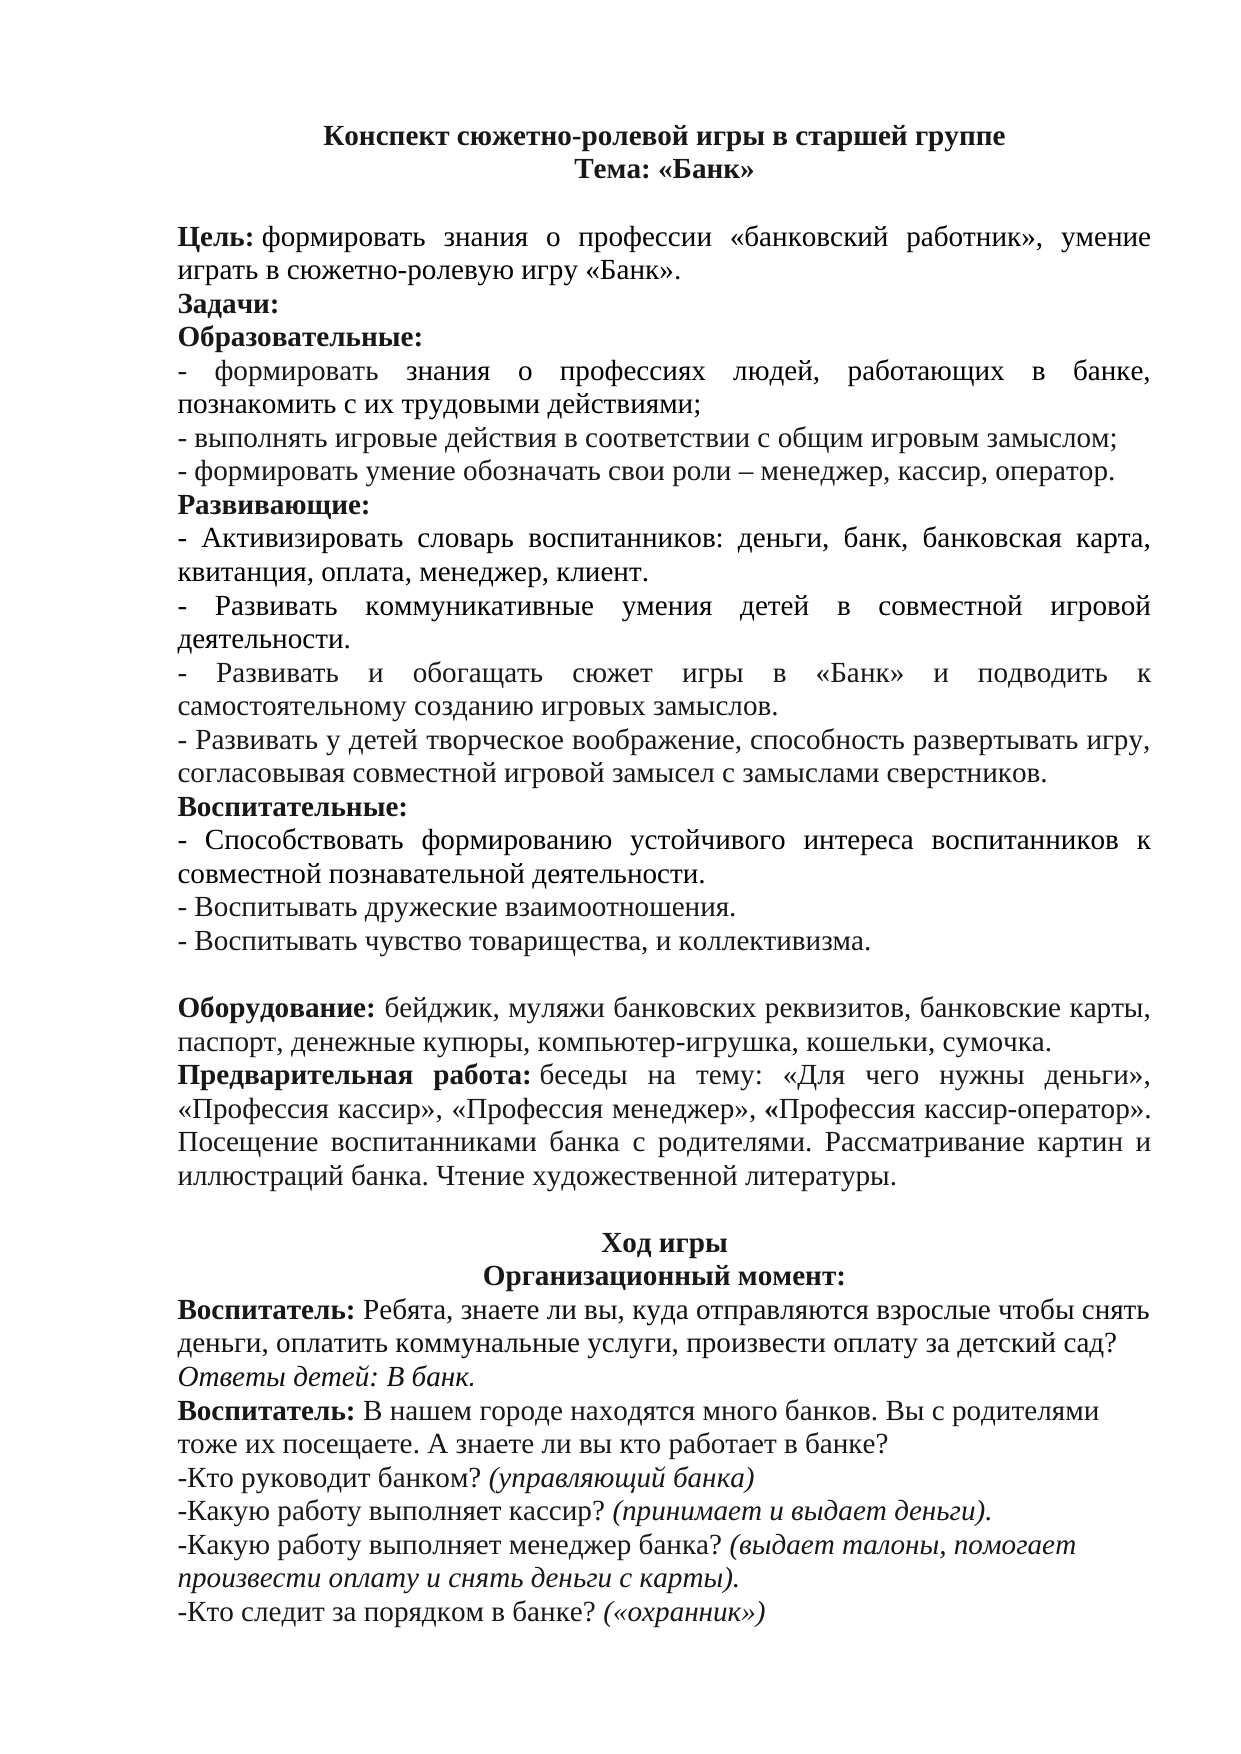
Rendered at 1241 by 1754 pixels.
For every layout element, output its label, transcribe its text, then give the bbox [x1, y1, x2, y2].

text -Какую работу выполняет кассир? (принимает и выдает деньги). [177, 1493, 1152, 1527]
text -Какую работу выполняет менеджер банка? (выдает талоны, помогает произвести оплату и снять деньги с карты). [177, 1527, 1152, 1594]
text - Воспитывать чувство товарищества, и коллективизма. [177, 923, 1152, 957]
text - Развивать и обогащать сюжет игры в «Банк» и подводить к самостоятельному созданию игровых замыслов. [177, 655, 1152, 722]
text Воспитательные: [177, 789, 1152, 822]
text Организационный момент: [177, 1258, 1152, 1292]
text - Воспитывать дружеские взаимоотношения. [177, 889, 1152, 923]
text -Кто руководит банком? (управляющий банка) [177, 1460, 1152, 1493]
text - формировать умение обозначать свои роли – менеджер, кассир, оператор. [177, 453, 1152, 487]
text - Развивать у детей творческое воображение, способность развертывать игру, согласовывая совместной игровой замысел с замыслами сверстников. [177, 722, 1152, 789]
text - Способствовать формированию устойчивого интереса воспитанников к совместной познавательной деятельности. [177, 822, 1152, 889]
text - Активизировать словарь воспитанников: деньги, банк, банковская карта, квитанция, оплата, менеджер, клиент. [177, 521, 1152, 588]
text Предварительная работа: беседы на тему: «Для чего нужны деньги», «Профессия кассир», «Профессия менеджер», «Профессия кассир-оператор». Посещение воспитанниками банка с родителями. Рассматривание картин и иллюстраций банка. Чтение художественной литературы. [177, 1057, 1152, 1191]
text Тема: «Банк» [177, 152, 1152, 185]
text Оборудование: бейджик, муляжи банковских реквизитов, банковские карты, паспорт, денежные купюры, компьютер-игрушка, кошельки, сумочка. [177, 990, 1152, 1057]
text Образовательные: [177, 319, 1152, 353]
text Цель: формировать знания о профессии «банковский работник», умение играть в сюжетно-ролевую игру «Банк». [177, 219, 1152, 286]
text -Кто следит за порядком в банке? («охранник») [177, 1594, 1152, 1627]
text Задачи: [177, 286, 1152, 319]
text Развивающие: [177, 487, 1152, 521]
text Воспитатель: Ребята, знаете ли вы, куда отправляются взрослые чтобы снять деньги, оплатить коммунальные услуги, произвести оплату за детский сад? Ответы детей: В банк. [177, 1292, 1152, 1393]
text - выполнять игровые действия в соответствии с общим игровым замыслом; [177, 420, 1152, 453]
text - Развивать коммуникативные умения детей в совместной игровой деятельности. [177, 588, 1152, 655]
text Конспект сюжетно-ролевой игры в старшей группе [177, 118, 1152, 152]
text Ход игры [177, 1225, 1152, 1258]
text Воспитатель: В нашем городе находятся много банков. Вы с родителями тоже их посещаете. А знаете ли вы кто работает в банке? [177, 1393, 1152, 1460]
text - формировать знания о профессиях людей, работающих в банке, познакомить с их трудовыми действиями; [177, 353, 1152, 420]
